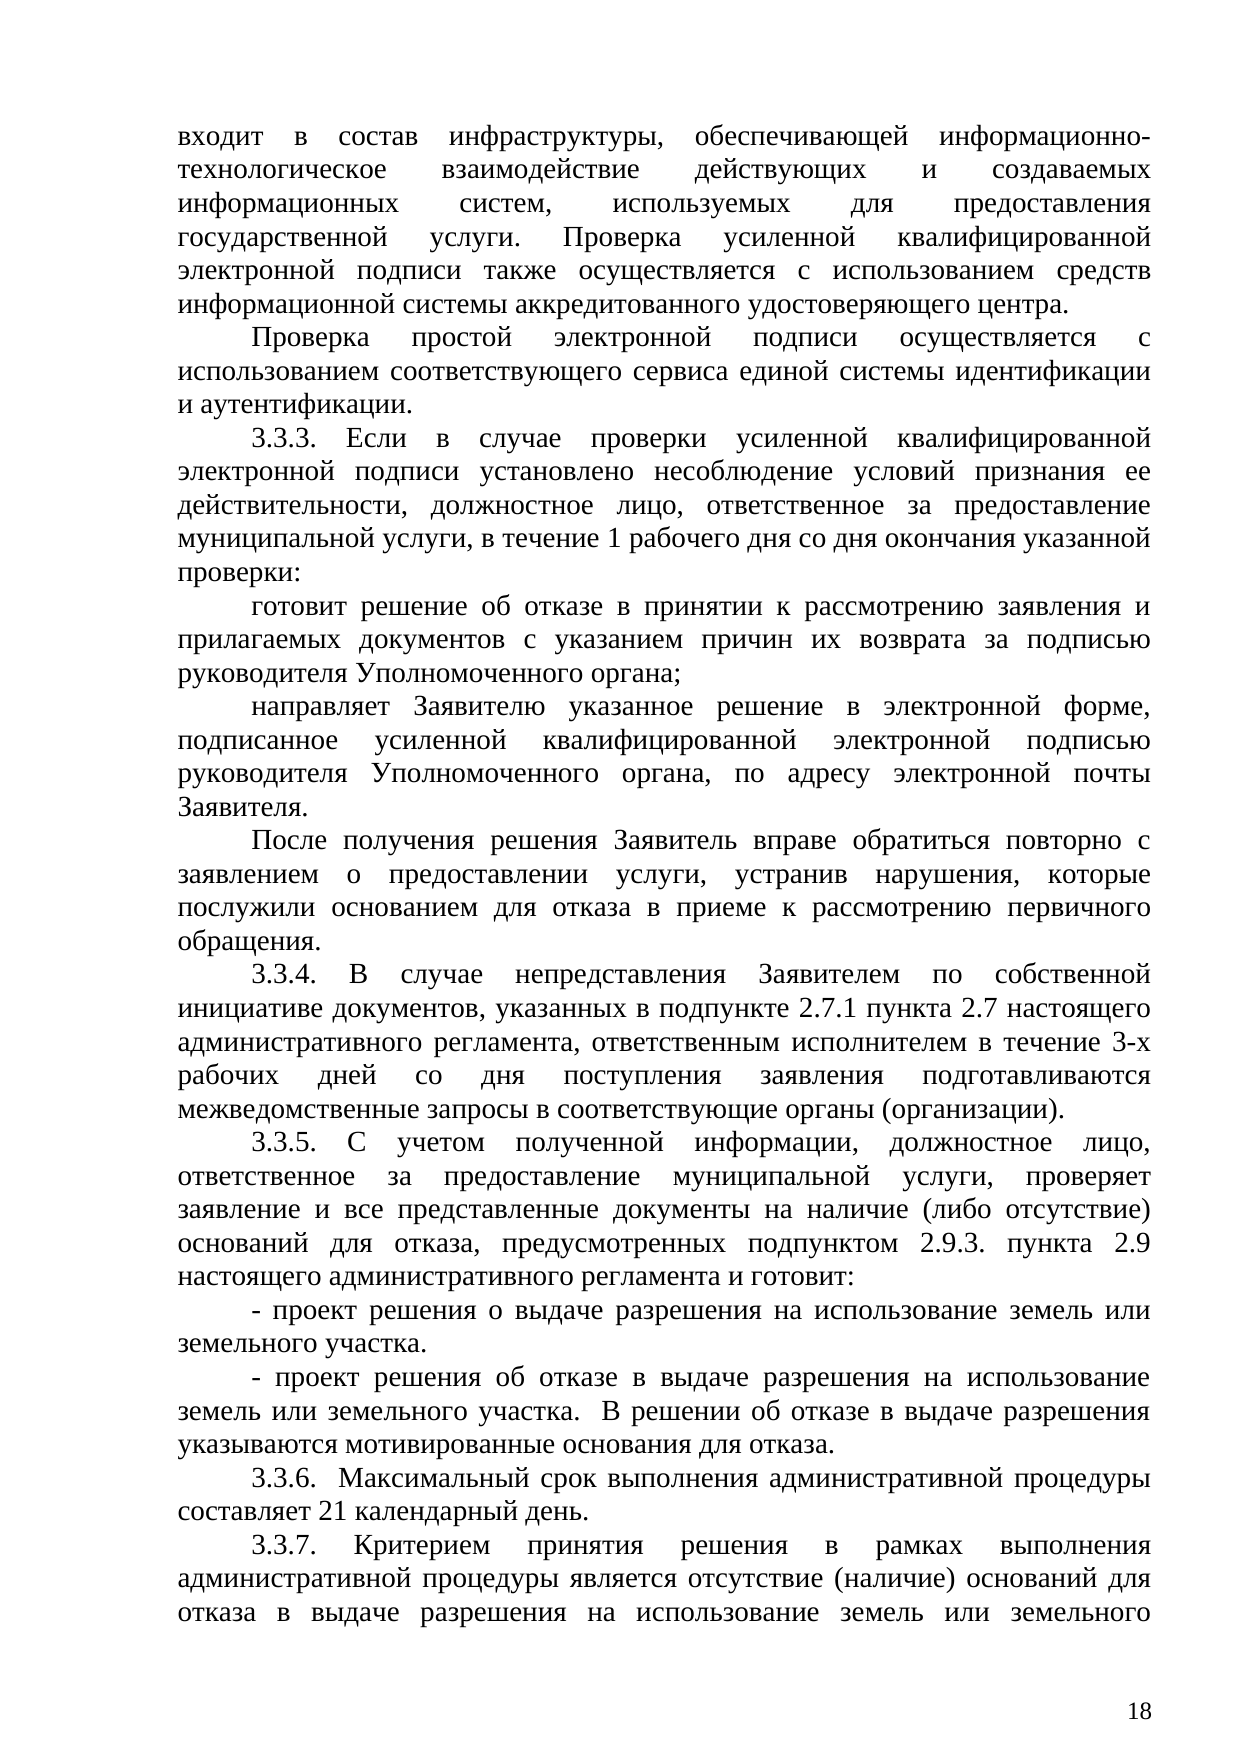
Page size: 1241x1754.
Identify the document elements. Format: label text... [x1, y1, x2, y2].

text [177, 118, 1152, 319]
text готовит решение об отказе в принятии к рассмотрению заявления и прилагаемых документов с указанием причин их возврата за подписью руководителя Уполномоченного органа; [177, 588, 1152, 688]
text - проект решения о выдаче разрешения на использование земель или земельного участка. [177, 1292, 1152, 1359]
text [177, 1527, 1152, 1627]
text направляет Заявителю указанное решение в электронной форме, подписанное усиленной квалифицированной электронной подписью руководителя Уполномоченного органа, по адресу электронной почты Заявителя. [177, 688, 1152, 822]
text Проверка простой электронной подписи осуществляется с использованием соответствующего сервиса единой системы идентификации и аутентификации. [177, 319, 1152, 420]
text 3.3.3. Если в случае проверки усиленной квалифицированной электронной подписи установлено несоблюдение условий признания ее действительности, должностное лицо, ответственное за предоставление муниципальной услуги, в течение 1 рабочего дня со дня окончания указанной проверки: [177, 420, 1152, 588]
text После получения решения Заявитель вправе обратиться повторно с заявлением о предоставлении услуги, устранив нарушения, которые послужили основанием для отказа в приеме к рассмотрению первичного обращения. [177, 822, 1152, 957]
text 3.3.6. Максимальный срок выполнения административной процедуры составляет 21 календарный день. [177, 1460, 1152, 1527]
text 3.3.5. С учетом полученной информации, должностное лицо, ответственное за предоставление муниципальной услуги, проверяет заявление и все представленные документы на наличие (либо отсутствие) оснований для отказа, предусмотренных подпунктом 2.9.3. пункта 2.9 настоящего административного регламента и готовит: [177, 1124, 1152, 1292]
text 3.3.4. В случае непредставления Заявителем по собственной инициативе документов, указанных в подпункте 2.7.1 пункта 2.7 настоящего административного регламента, ответственным исполнителем в течение 3-х рабочих дней со дня поступления заявления подготавливаются межведомственные запросы в соответствующие органы (организации). [177, 957, 1152, 1124]
text - проект решения об отказе в выдаче разрешения на использование земель или земельного участка. В решении об отказе в выдаче разрешения указываются мотивированные основания для отказа. [177, 1359, 1152, 1460]
